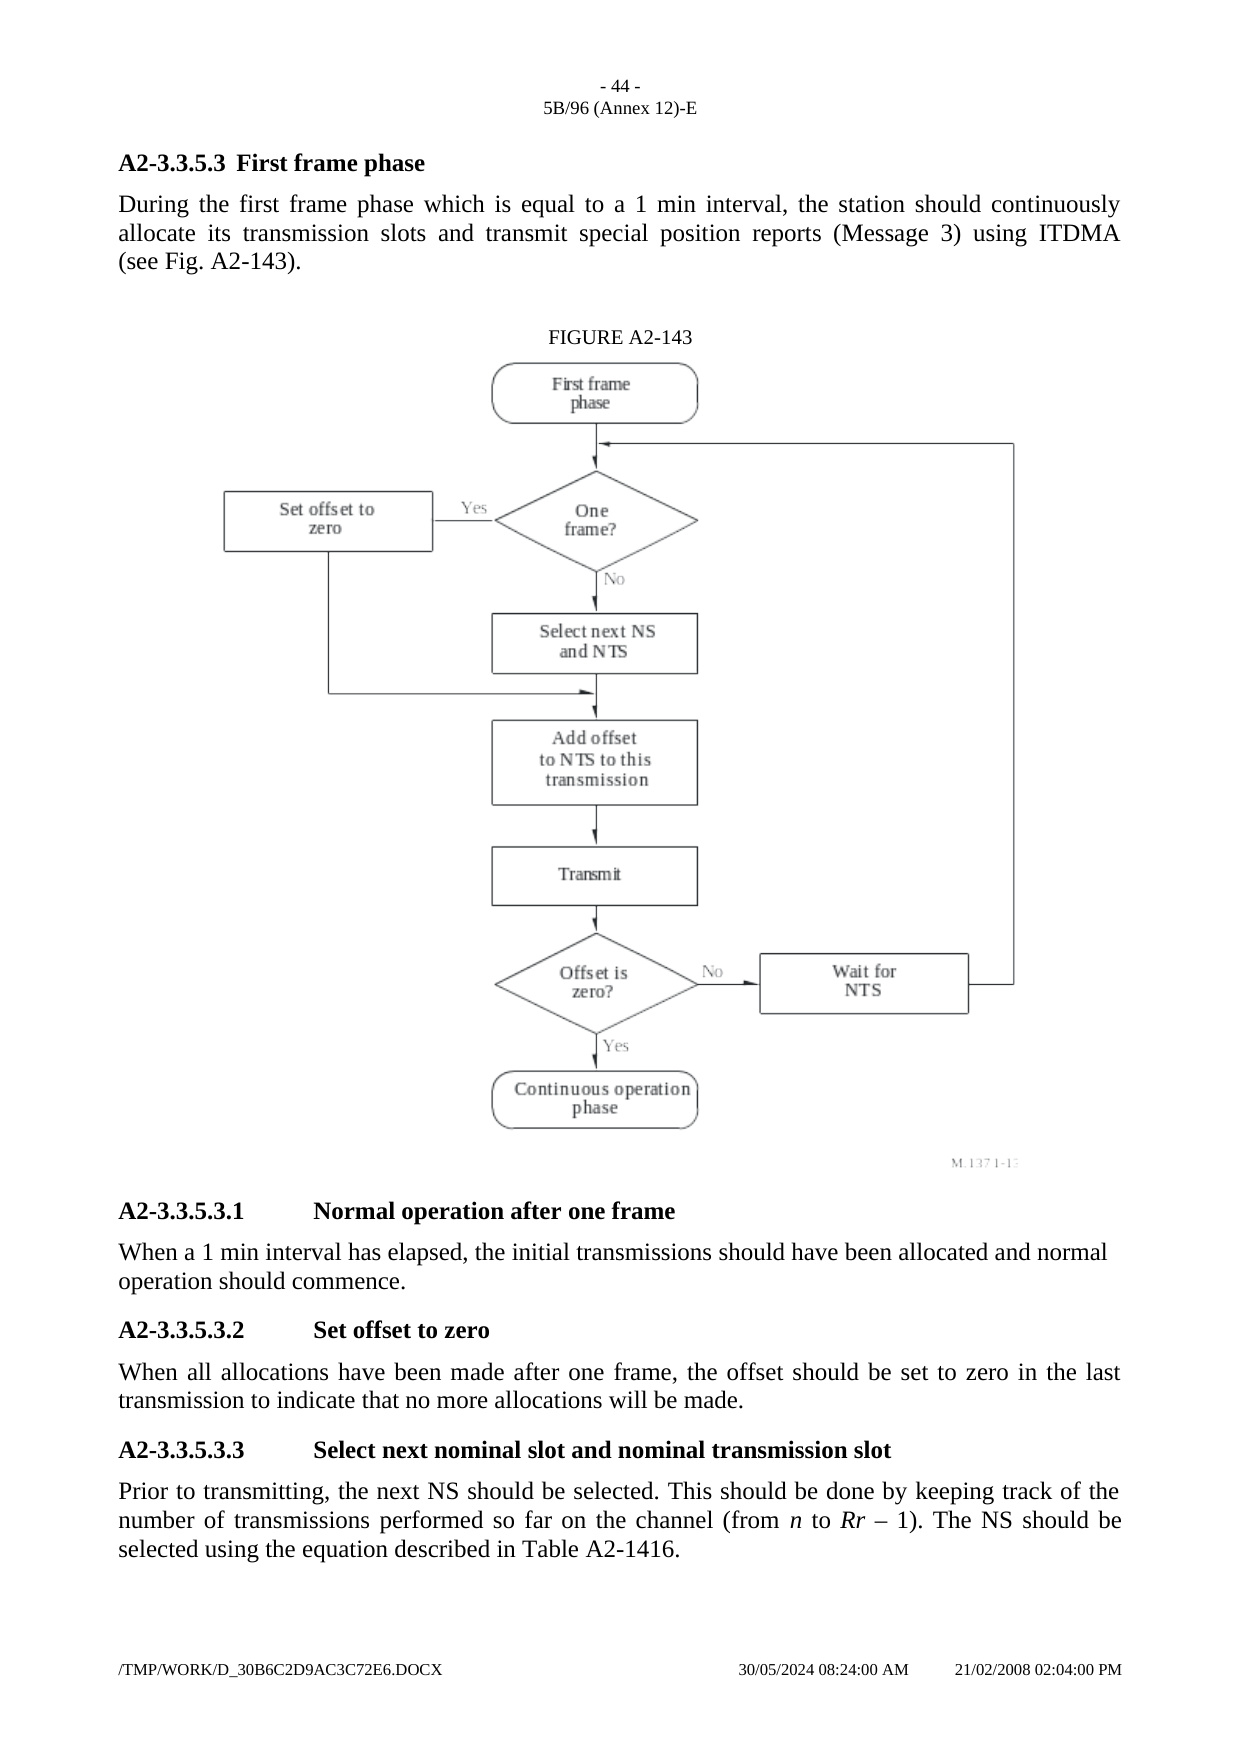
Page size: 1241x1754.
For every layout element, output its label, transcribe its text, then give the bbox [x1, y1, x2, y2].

subtitle 3.3.5.3 First frame phase [118, 148, 1122, 176]
text When a 1 min interval has elapsed, the initial transmissions should have been allocated and normal operation should commence. [118, 1237, 1122, 1295]
text When all allocations have been made after one frame, the offset should be set to zero in the last transmission to indicate that no more allocations will be made. [118, 1357, 1122, 1414]
text Prior to transmitting, the next NS should be selected. This should be done by keeping track of the number of transmissions performed so far on the channel (from n to Rr – 1). The NS should be selected using the equation described in Table . [118, 1476, 1122, 1563]
text During the first frame phase which is equal to a 1 min interval, the station should continuously allocate its transmission slots and transmit special position reports (Message 3) using ITDMA (see Fig. 1). [118, 189, 1122, 275]
subtitle 3.3.5.3.1 Normal operation after one frame [118, 1196, 1122, 1225]
subtitle 3.3.5.3.3 Select next nominal slot and nominal transmission slot [118, 1435, 1122, 1464]
text figure 1 [118, 325, 1122, 349]
subtitle 3.3.5.3.2 Set offset to zero [118, 1316, 1122, 1344]
